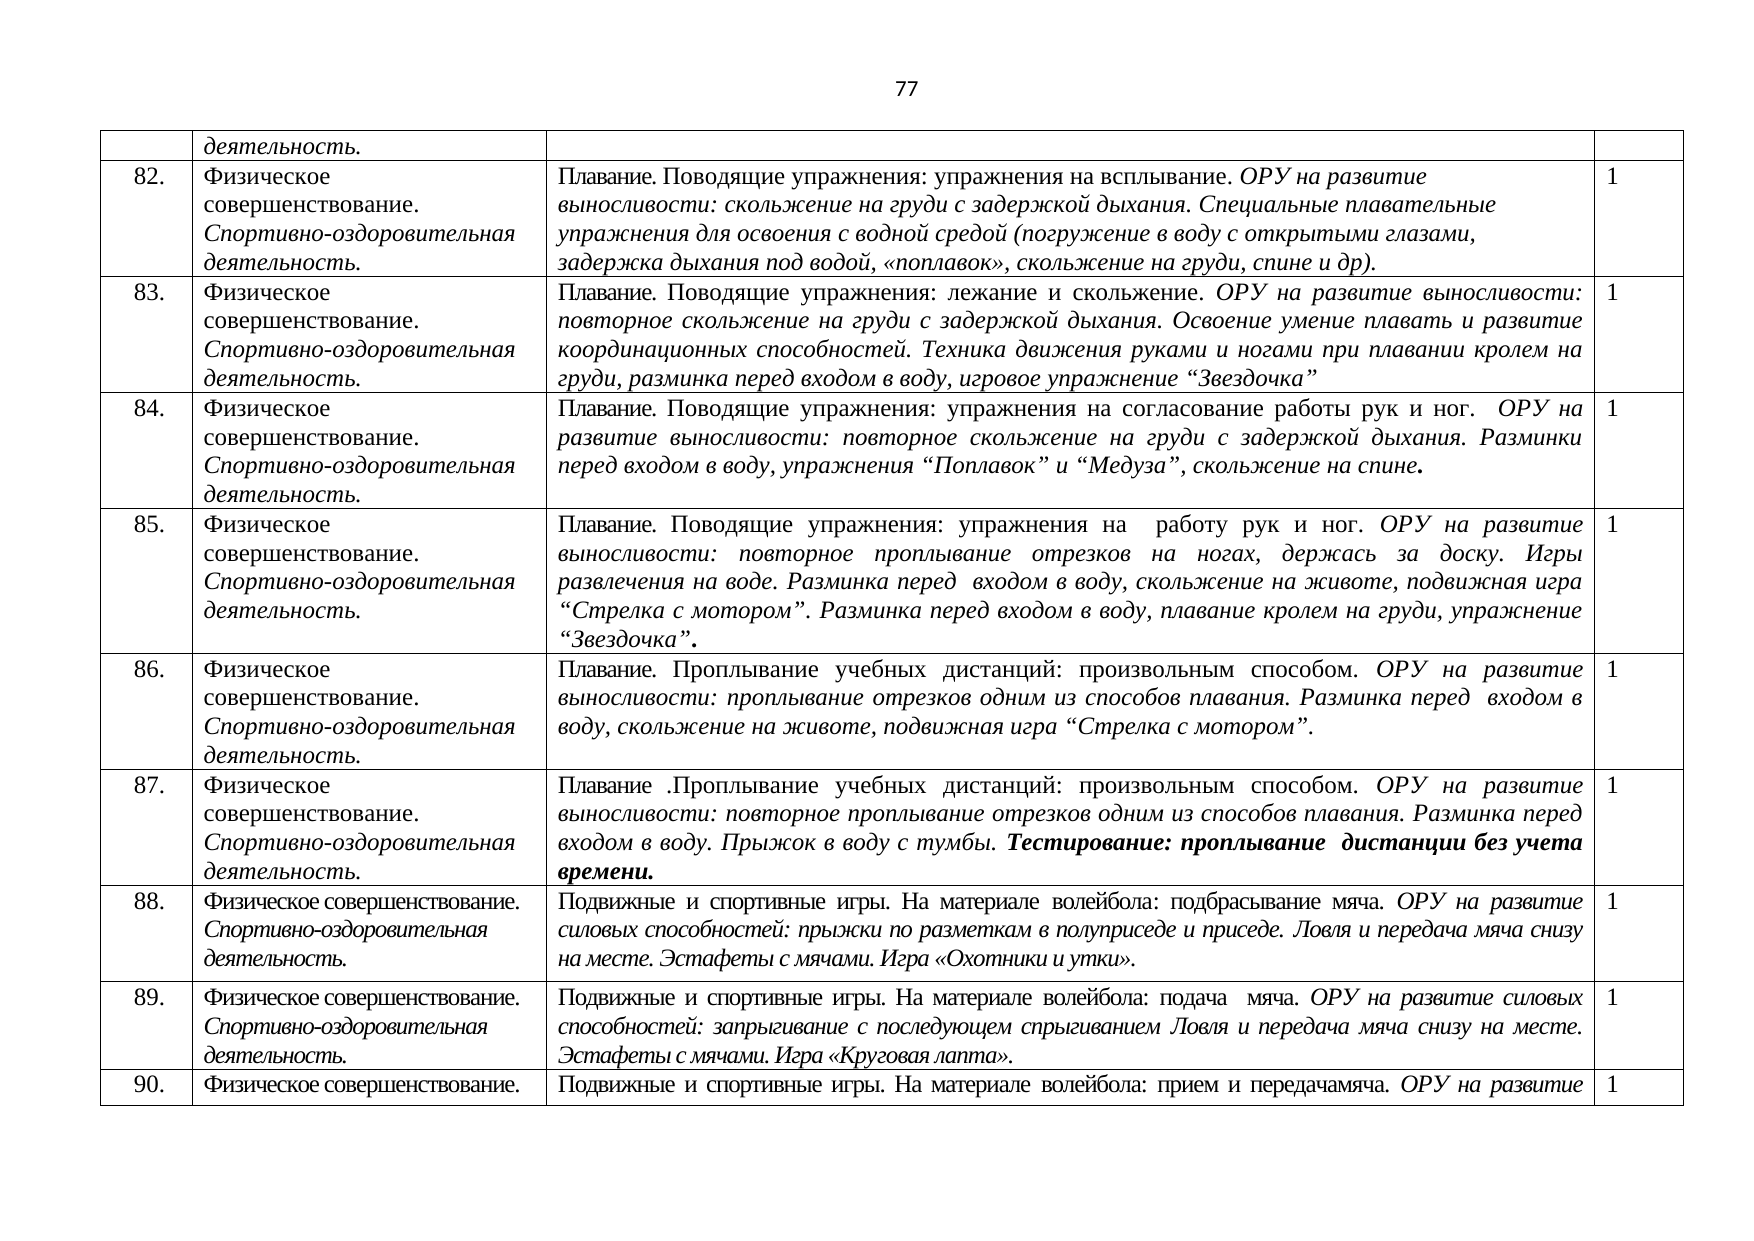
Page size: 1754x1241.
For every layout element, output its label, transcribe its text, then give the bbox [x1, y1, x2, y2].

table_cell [193, 131, 546, 160]
table_cell 1 [1595, 982, 1683, 1068]
table_cell 1 [1595, 886, 1683, 981]
table_cell Физическое совершенствование. Спортивно-оздоровительная деятельность. [193, 770, 546, 885]
table_cell [101, 509, 192, 653]
table_cell Физическое совершенствование. Спортивно-оздоровительная деятельность. [193, 654, 546, 769]
table_cell Физическое совершенствование. Спортивно-оздоровительная деятельность. [193, 509, 546, 653]
table_cell Физическое совершенствование. Спортивно-оздоровительная деятельность. [193, 277, 546, 392]
table_cell [101, 770, 192, 885]
table_cell Плавание. Проплывание учебных дистанций: произвольным способом. ОРУ на развитие выносливости: проплывание отрезков одним из способов плавания. Разминка перед входом в воду, скольжение на животе, подвижная игра “Стрелка с мотором”. [547, 654, 1594, 769]
table_cell [101, 131, 192, 160]
table_cell Плавание .Проплывание учебных дистанций: произвольным способом. ОРУ на развитие выносливости: повторное проплывание отрезков одним из способов плавания. Разминка перед входом в воду. Прыжок в воду с тумбы. Тестирование: проплывание дистанции без учета времени. [547, 770, 1594, 885]
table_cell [193, 1070, 546, 1105]
table_cell [101, 277, 192, 392]
table_cell 1 [1595, 277, 1683, 392]
table_cell Плавание. Поводящие упражнения: упражнения на всплывание. ОРУ на развитие выносливости: скольжение на груди с задержкой дыхания. Специальные плавательные упражнения для освоения с водной средой (погружение в воду с открытыми глазами, задержка дыхания под водой, «поплавок», скольжение на груди, спине и др). [547, 161, 1594, 276]
table_cell 1 [1595, 393, 1683, 508]
table_cell Физическое совершенствование. Спортивно-оздоровительная деятельность. [193, 161, 546, 276]
table_cell [101, 886, 192, 981]
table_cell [547, 131, 1594, 160]
table_cell 1 [1595, 509, 1683, 653]
table_cell [101, 1070, 192, 1105]
table_cell Подвижные и спортивные игры. На материале волейбола: подбрасывание мяча. ОРУ на развитие силовых способностей: прыжки по разметкам в полуприседе и приседе. Ловля и передача мяча снизу на месте. Эстафеты с мячами. Игра «Охотники и утки». [547, 886, 1594, 981]
table_cell [101, 982, 192, 1068]
table_cell 1 [1595, 131, 1683, 160]
table_cell Физическое совершенствование. Спортивно-оздоровительная деятельность. [193, 393, 546, 508]
table_cell [101, 161, 192, 276]
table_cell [547, 1070, 1594, 1105]
table_cell 1 [1595, 654, 1683, 769]
table_cell 1 [1595, 1070, 1683, 1105]
table_cell [101, 393, 192, 508]
table_cell Плавание. Поводящие упражнения: упражнения на работу рук и ног. ОРУ на развитие выносливости: повторное проплывание отрезков на ногах, держась за доску. Игры развлечения на воде. Разминка перед входом в воду, скольжение на животе, подвижная игра “Стрелка с мотором”. Разминка перед входом в воду, плавание кролем на груди, упражнение “Звездочка”. [547, 509, 1594, 653]
table_cell [101, 654, 192, 769]
table_cell 1 [1595, 161, 1683, 276]
table_cell 1 [1595, 770, 1683, 885]
table_cell Плавание. Поводящие упражнения: упражнения на согласование работы рук и ног. ОРУ на развитие выносливости: повторное скольжение на груди с задержкой дыхания. Разминки перед входом в воду, упражнения “Поплавок” и “Медуза”, скольжение на спине. [547, 393, 1594, 508]
table_cell Физическое совершенствование. Спортивно-оздоровительная деятельность. [193, 982, 546, 1068]
table_cell Физическое совершенствование. Спортивно-оздоровительная деятельность. [193, 886, 546, 981]
table_cell Подвижные и спортивные игры. На материале волейбола: подача мяча. ОРУ на развитие силовых способностей: запрыгивание с последующем спрыгиванием Ловля и передача мяча снизу на месте. Эстафеты с мячами. Игра «Круговая лапта». [547, 982, 1594, 1068]
table_cell Плавание. Поводящие упражнения: лежание и скольжение. ОРУ на развитие выносливости: повторное скольжение на груди с задержкой дыхания. Освоение умение плавать и развитие координационных способностей. Техника движения руками и ногами при плавании кролем на груди, разминка перед входом в воду, игровое упражнение “Звездочка” [547, 277, 1594, 392]
